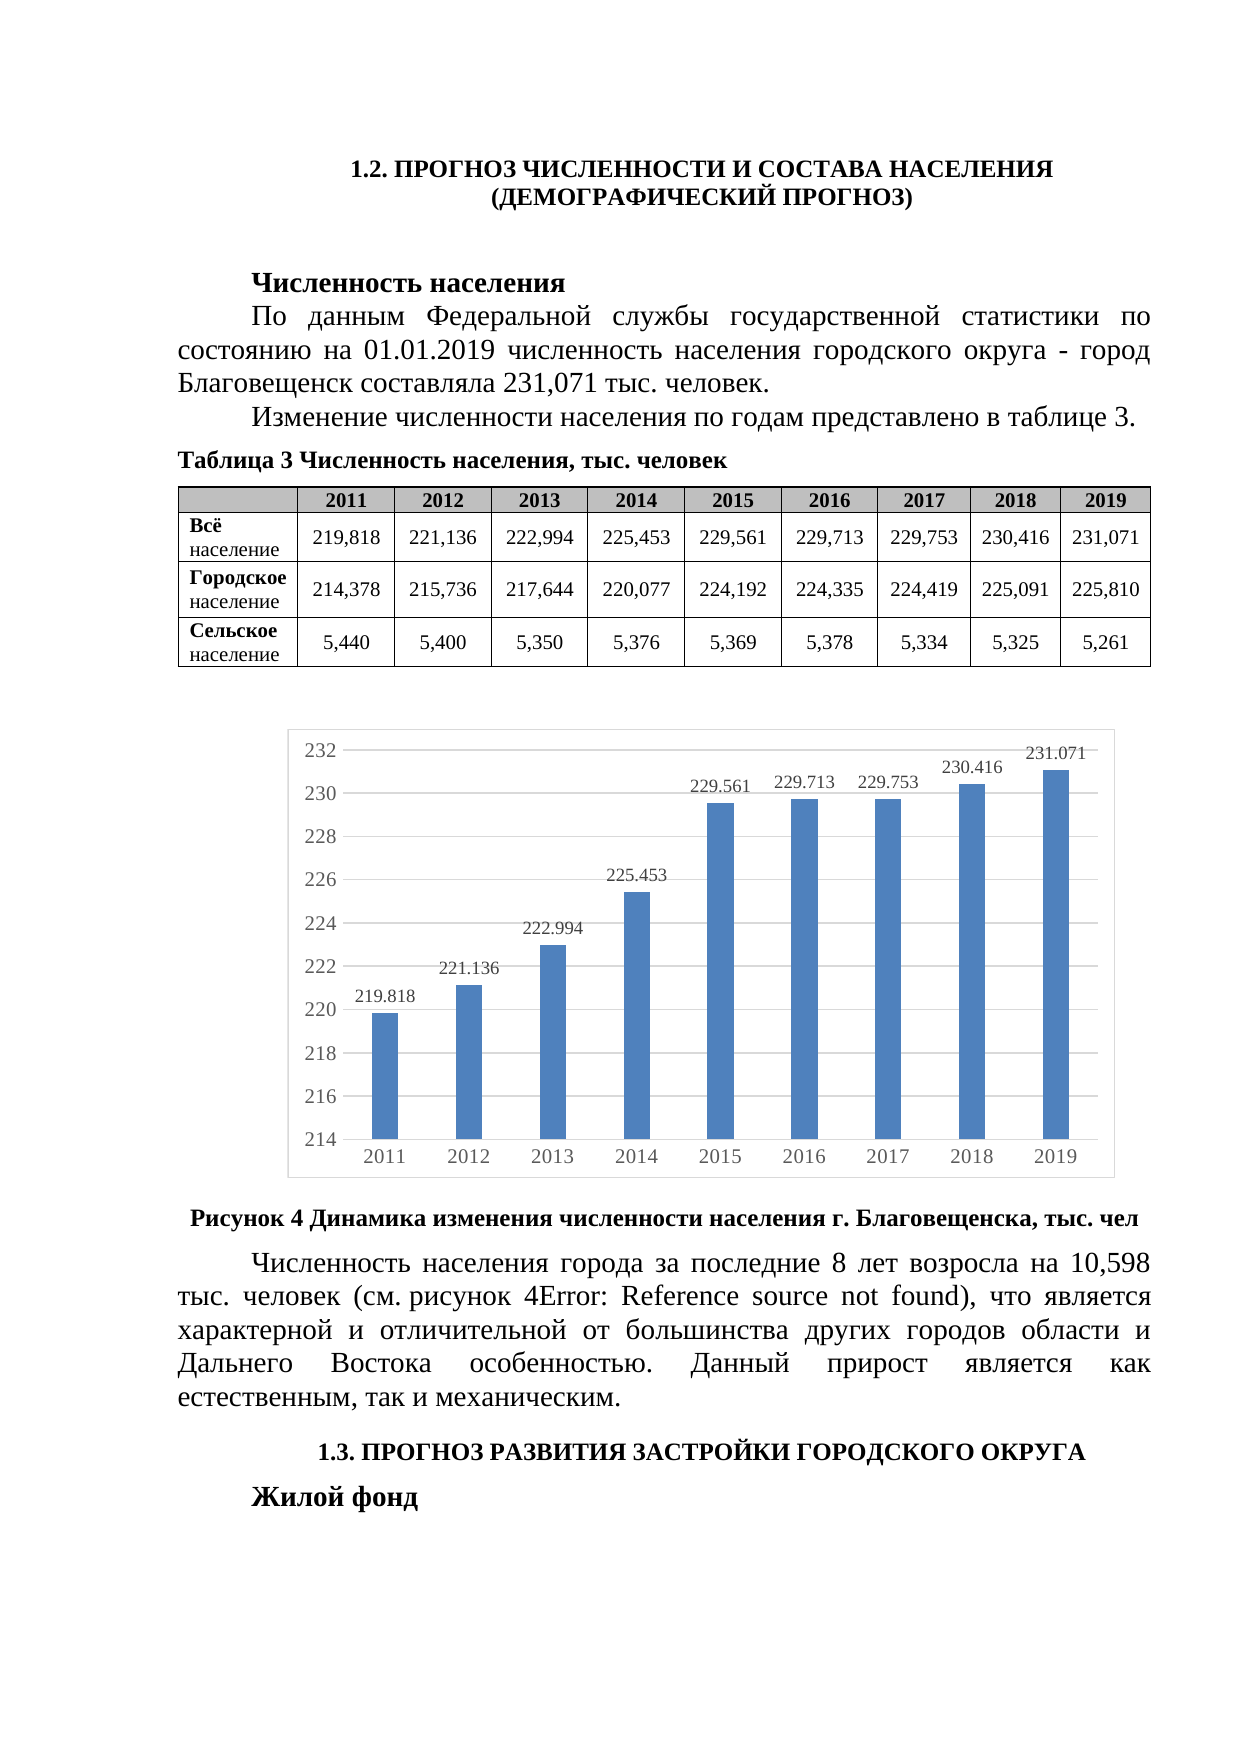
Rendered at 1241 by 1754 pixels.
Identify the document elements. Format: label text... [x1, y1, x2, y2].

table_cell Сельское население [179, 618, 297, 666]
table_cell 5,378 [782, 618, 877, 666]
table_cell 5,334 [878, 618, 970, 666]
table_cell Всё население [179, 513, 297, 561]
table_header 2017 [878, 488, 970, 512]
table_cell 225,091 [971, 562, 1060, 617]
text По данным Федеральной службы государственной статистики по состоянию на 01.01.2019 численность населения городского округа - город Благовещенск составляла 231,071 тыс. человек. [177, 298, 1152, 399]
table_cell 5,400 [395, 618, 491, 666]
table_cell 225,453 [588, 513, 684, 561]
table_cell 222,994 [492, 513, 587, 561]
table_header 2015 [685, 488, 781, 512]
table_cell 229,561 [685, 513, 781, 561]
table_cell 5,325 [971, 618, 1060, 666]
table_cell 220,077 [588, 562, 684, 617]
table_cell 5,261 [1061, 618, 1150, 666]
subtitle 1.3. Прогноз развития застройки городского округа [252, 1437, 1152, 1466]
table_cell 230,416 [971, 513, 1060, 561]
text Изменение численности населения по годам представлено в таблице 3. [177, 399, 1152, 433]
text Численность населения [177, 265, 1152, 298]
text Рисунок 4 Динамика изменения численности населения г. Благовещенска, тыс. чел [177, 1203, 1152, 1232]
table_cell 215,736 [395, 562, 491, 617]
table_cell 229,713 [782, 513, 877, 561]
table_cell 224,335 [782, 562, 877, 617]
table_cell 229,753 [878, 513, 970, 561]
table_header [179, 488, 297, 512]
table_cell 221,136 [395, 513, 491, 561]
table_cell 219,818 [298, 513, 394, 561]
table_header 2018 [971, 488, 1060, 512]
table_header 2019 [1061, 488, 1150, 512]
text Жилой фонд [177, 1479, 1152, 1512]
table_cell 5,369 [685, 618, 781, 666]
table_cell 224,192 [685, 562, 781, 617]
text Таблица 3 Численность населения, тыс. человек [177, 445, 1152, 474]
table_cell 224,419 [878, 562, 970, 617]
table_cell 217,644 [492, 562, 587, 617]
table_header 2014 [588, 488, 684, 512]
table_cell 225,810 [1061, 562, 1150, 617]
table_header 2016 [782, 488, 877, 512]
table_cell Городское население [179, 562, 297, 617]
table_header 2011 [298, 488, 394, 512]
table_cell 5,376 [588, 618, 684, 666]
table_cell 214,378 [298, 562, 394, 617]
table_cell 5,350 [492, 618, 587, 666]
table_header 2012 [395, 488, 491, 512]
table_cell 5,440 [298, 618, 394, 666]
table_header 2013 [492, 488, 587, 512]
subtitle 1.2. Прогноз численности и состава населения (демографический прогноз) [252, 154, 1152, 211]
table_cell 231,071 [1061, 513, 1150, 561]
